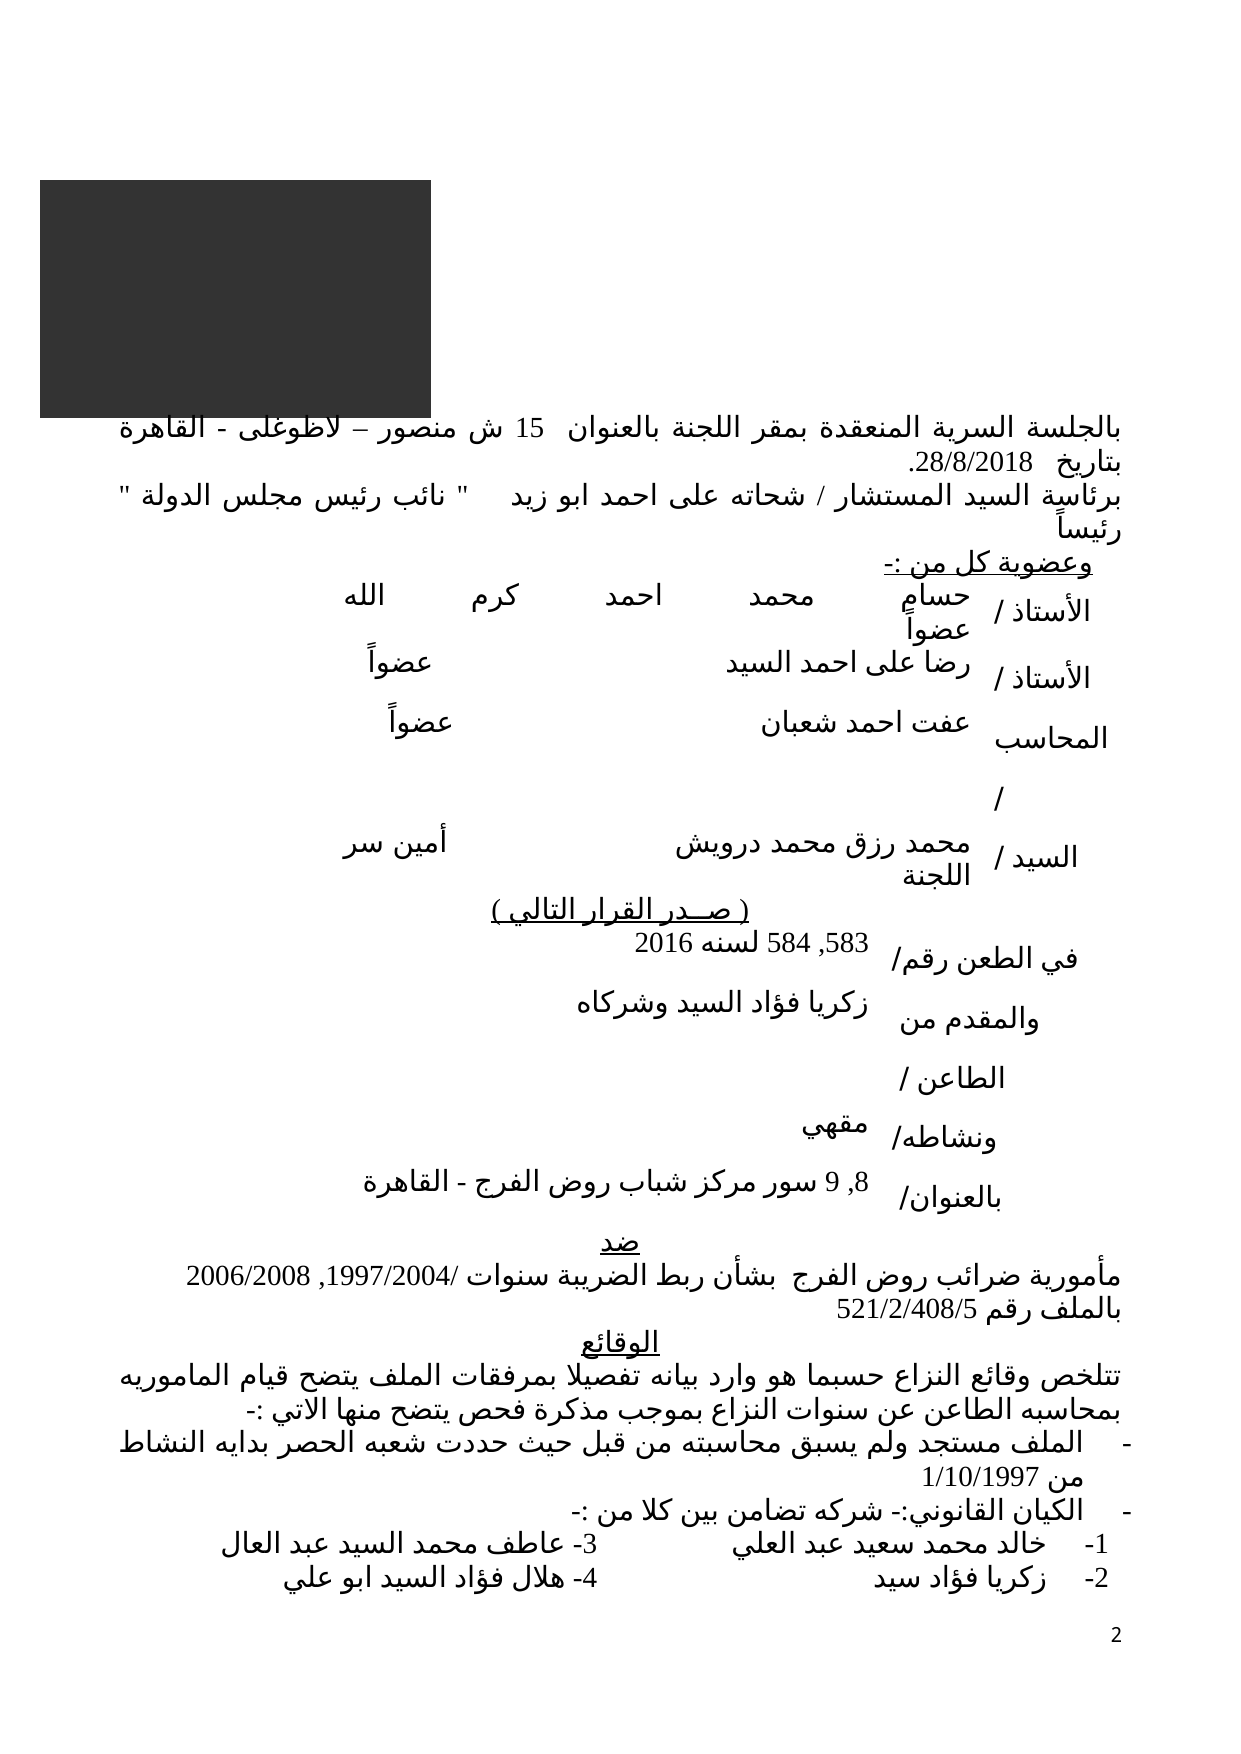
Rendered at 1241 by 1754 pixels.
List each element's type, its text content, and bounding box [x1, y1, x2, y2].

list خالد محمد سعيد عبد العلي 3- عاطف محمد السيد عبد العال [118, 1526, 1084, 1560]
list الكيان القانوني:- شركه تضامن بين كلا من :- [118, 1493, 1122, 1526]
text مأمورية ضرائب روض الفرج بشأن ربط الضريبة سنوات /1997/2004, 2006/2008 [118, 1258, 1122, 1291]
text تتلخص وقائع النزاع حسبما هو وارد بيانه تفصيلا بمرفقات الملف يتضح قيام الماموريه بمحاسبه الطاعن عن سنوات النزاع بموجب مذكرة فحص يتضح منها الاتي :- [118, 1358, 1122, 1426]
table_cell عفت احمد شعبان عضواً [332, 705, 983, 825]
list زكريا فؤاد سيد 4- هلال فؤاد السيد ابو علي [118, 1560, 1084, 1593]
text وعضوية كل من :- [118, 545, 1122, 578]
text ( صــدر القرار التالي ) [118, 892, 1122, 925]
table_cell والمقدم من الطاعن / [880, 985, 1122, 1105]
table_cell السيد / [983, 825, 1122, 892]
table_cell 8, 9 سور مركز شباب روض الفرج - القاهرة [141, 1165, 880, 1224]
table_cell محمد رزق محمد درويش أمين سر اللجنة [332, 825, 983, 892]
table_cell المحاسب / [983, 705, 1122, 825]
table_header في الطعن رقم/ [880, 925, 1122, 985]
text برئاسة السيد المستشار / شحاته على احمد ابو زيد " نائب رئيس مجلس الدولة " رئيساً [118, 478, 1122, 545]
table_cell مقهي [141, 1105, 880, 1164]
list الملف مستجد ولم يسبق محاسبته من قبل حيث حددت شعبه الحصر بدايه النشاط من 1/10/1997 [118, 1426, 1122, 1493]
table_cell بالعنوان/ [880, 1165, 1122, 1224]
text بالجلسة السرية المنعقدة بمقر اللجنة بالعنوان 15 ش منصور – لاظوغلى - القاهرة بتاريخ 28/8/2018. [118, 411, 1122, 478]
table_cell زكريا فؤاد السيد وشركاه [141, 985, 880, 1105]
table_header 583, 584 لسنه 2016 [141, 925, 880, 985]
text الوقائع [118, 1325, 1122, 1358]
text بالملف رقم 521/2/408/5 [118, 1291, 1122, 1325]
table_header حسام محمد احمد كرم الله عضواً [332, 578, 983, 645]
table_cell رضا على احمد السيد عضواً [332, 645, 983, 705]
table_cell الأستاذ / [983, 645, 1122, 705]
table_header الأستاذ / [983, 578, 1122, 645]
text ضد [118, 1224, 1122, 1258]
table_cell ونشاطه/ [880, 1105, 1122, 1164]
